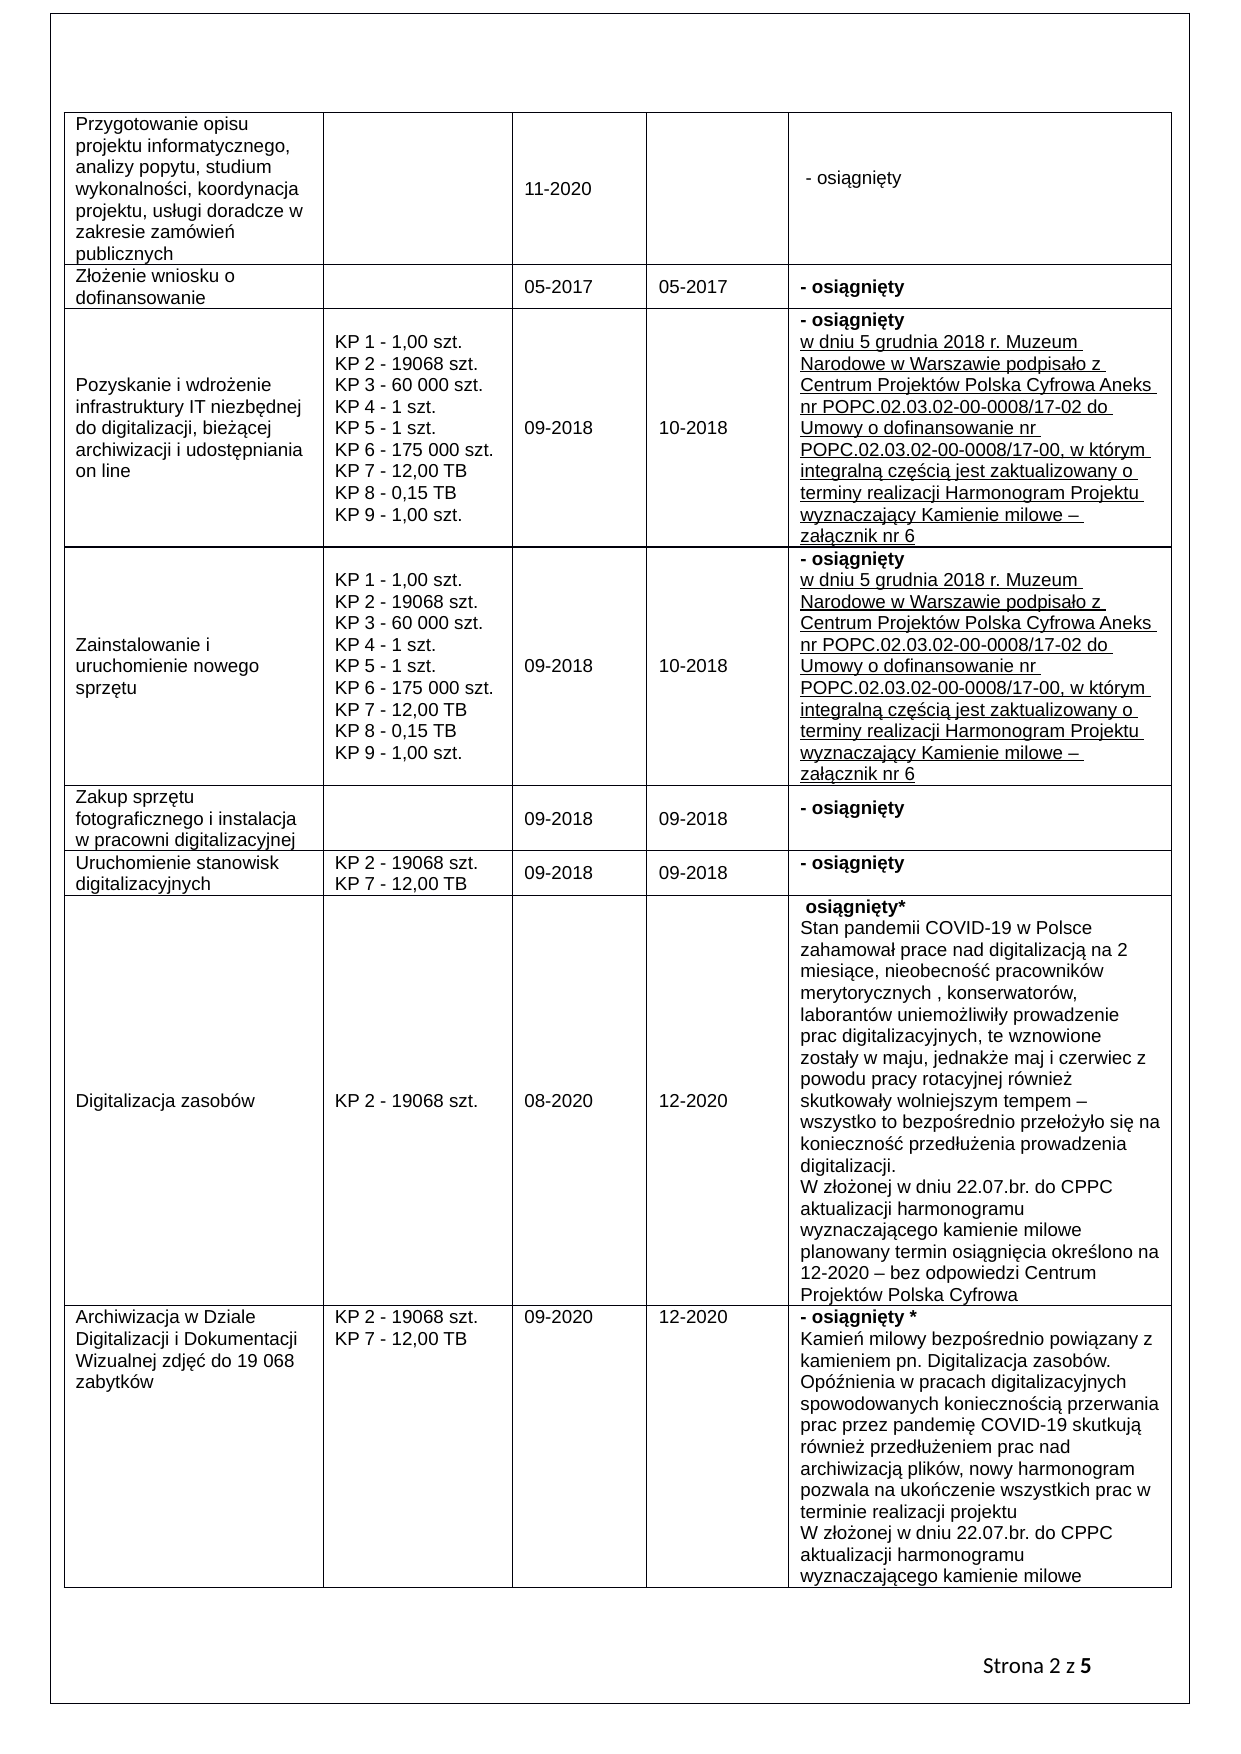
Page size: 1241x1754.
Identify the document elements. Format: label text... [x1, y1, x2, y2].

table_cell [647, 113, 788, 264]
table_cell 08-2020 [513, 896, 646, 1305]
table_cell 12-2020 [647, 1306, 788, 1587]
table_cell [324, 786, 512, 850]
table_cell 09-2018 [513, 548, 646, 785]
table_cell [789, 1306, 1171, 1587]
table_cell KP 2 - 19068 szt. KP 7 - 12,00 TB [324, 851, 512, 894]
table_cell Zainstalowanie i uruchomienie nowego sprzętu [65, 548, 323, 785]
table_cell 09-2018 [513, 851, 646, 894]
table_cell KP 1 - 1,00 szt. KP 2 - 19068 szt. KP 3 - 60 000 szt. KP 4 - 1 szt. KP 5 - 1 szt. KP 6 - 175 000 szt. KP 7 - 12,00 TB KP 8 - 0,15 TB KP 9 - 1,00 szt. [324, 548, 512, 785]
table_cell - osiągnięty w dniu 5 grudnia 2018 r. Muzeum Narodowe w Warszawie podpisało z Centrum Projektów Polska Cyfrowa Aneks nr POPC.02.03.02-00-0008/17-02 do Umowy o dofinansowanie nr POPC.02.03.02-00-0008/17-00, w którym integralną częścią jest zaktualizowany o terminy realizacji Harmonogram Projektu wyznaczający Kamienie milowe – załącznik nr 6 [789, 309, 1171, 546]
table_cell KP 2 - 19068 szt. [324, 896, 512, 1305]
table_cell 05-2017 [647, 265, 788, 308]
table_cell Pozyskanie i wdrożenie infrastruktury IT niezbędnej do digitalizacji, bieżącej archiwizacji i udostępniania on line [65, 309, 323, 546]
table_cell 09-2018 [647, 851, 788, 894]
table_cell Zakup sprzętu fotograficznego i instalacja w pracowni digitalizacyjnej [65, 786, 323, 850]
table_cell - osiągnięty [789, 851, 1171, 894]
table_cell [324, 113, 512, 264]
table_cell Uruchomienie stanowisk digitalizacyjnych [65, 851, 323, 894]
table_cell 05-2017 [513, 265, 646, 308]
table_cell 10-2018 [647, 548, 788, 785]
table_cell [324, 1306, 512, 1587]
table_cell Złożenie wniosku o dofinansowanie [65, 265, 323, 308]
table_cell - osiągnięty [789, 113, 1171, 264]
table_cell 09-2020 [513, 1306, 646, 1587]
table_cell 09-2018 [513, 309, 646, 546]
table_cell 09-2018 [647, 786, 788, 850]
table_cell osiągnięty* Stan pandemii COVID-19 w Polsce zahamował prace nad digitalizacją na 2 miesiące, nieobecność pracowników merytorycznych , konserwatorów, laborantów uniemożliwiły prowadzenie prac digitalizacyjnych, te wznowione zostały w maju, jednakże maj i czerwiec z powodu pracy rotacyjnej również skutkowały wolniejszym tempem – wszystko to bezpośrednio przełożyło się na konieczność przedłużenia prowadzenia digitalizacji. W złożonej w dniu 22.07.br. do CPPC aktualizacji harmonogramu wyznaczającego kamienie milowe planowany termin osiągnięcia określono na 12-2020 – bez odpowiedzi Centrum Projektów Polska Cyfrowa [789, 896, 1171, 1305]
table_cell 12-2020 [647, 896, 788, 1305]
table_cell 11-2020 [513, 113, 646, 264]
table_cell - osiągnięty [789, 786, 1171, 850]
table_cell - osiągnięty [789, 265, 1171, 308]
table_cell Digitalizacja zasobów [65, 896, 323, 1305]
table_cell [65, 1306, 323, 1587]
table_cell 10-2018 [647, 309, 788, 546]
table_cell - osiągnięty w dniu 5 grudnia 2018 r. Muzeum Narodowe w Warszawie podpisało z Centrum Projektów Polska Cyfrowa Aneks nr POPC.02.03.02-00-0008/17-02 do Umowy o dofinansowanie nr POPC.02.03.02-00-0008/17-00, w którym integralną częścią jest zaktualizowany o terminy realizacji Harmonogram Projektu wyznaczający Kamienie milowe – załącznik nr 6 [789, 548, 1171, 785]
table_cell KP 1 - 1,00 szt. KP 2 - 19068 szt. KP 3 - 60 000 szt. KP 4 - 1 szt. KP 5 - 1 szt. KP 6 - 175 000 szt. KP 7 - 12,00 TB KP 8 - 0,15 TB KP 9 - 1,00 szt. [324, 309, 512, 546]
table_cell Przygotowanie opisu projektu informatycznego, analizy popytu, studium wykonalności, koordynacja projektu, usługi doradcze w zakresie zamówień publicznych [65, 113, 323, 264]
table_cell [324, 265, 512, 308]
table_cell 09-2018 [513, 786, 646, 850]
